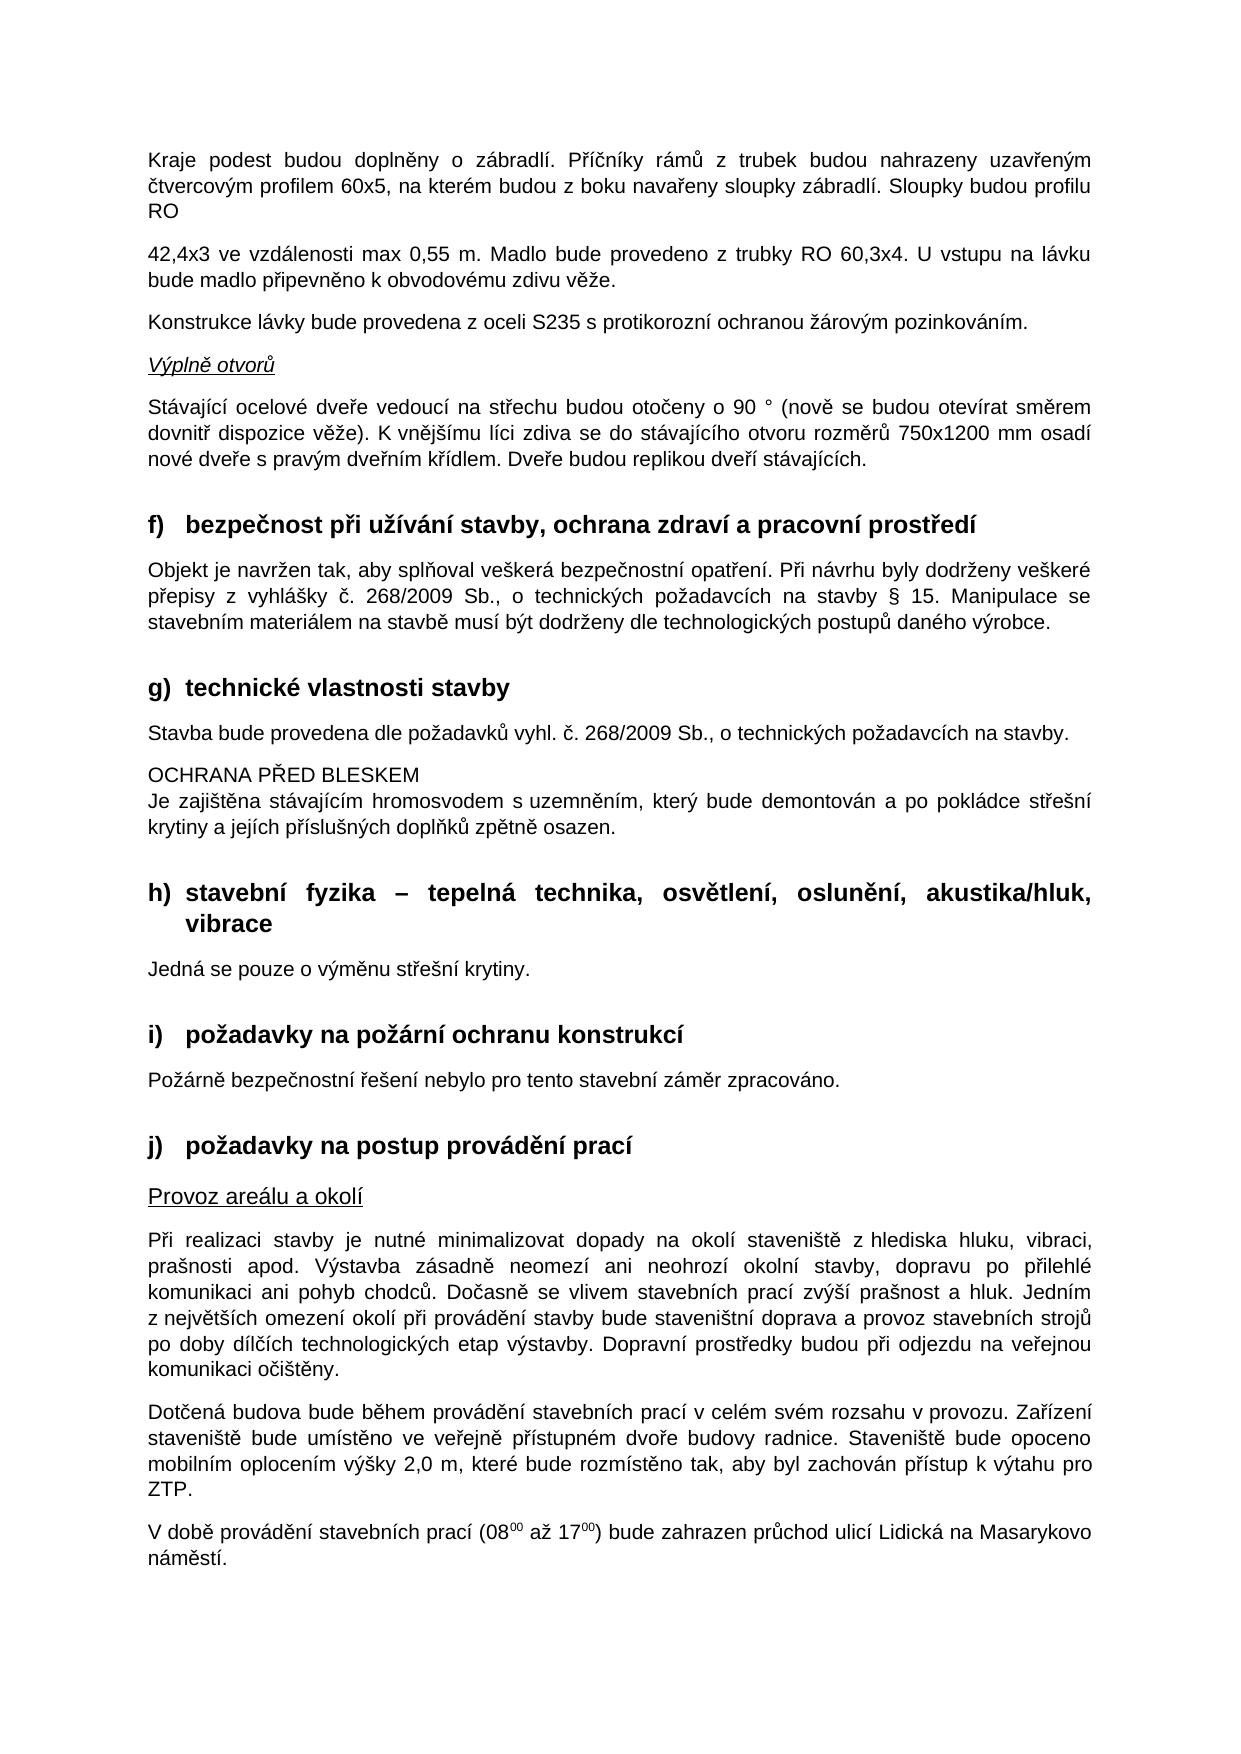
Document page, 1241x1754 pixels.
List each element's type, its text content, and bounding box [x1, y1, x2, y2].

subtitle technické vlastnosti stavby [148, 673, 1093, 702]
text Objekt je navržen tak, aby splňoval veškerá bezpečnostní opatření. Při návrhu byly dodrženy veškeré přepisy z vyhlášky č. 268/2009 Sb., o technických požadavcích na stavby § 15. Manipulace se stavebním materiálem na stavbě musí být dodrženy dle technologických postupů daného výrobce. [148, 558, 1093, 633]
text Kraje podest budou doplněny o zábradlí. Příčníky rámů z trubek budou nahrazeny uzavřeným čtvercovým profilem 60x5, na kterém budou z boku navařeny sloupky zábradlí. Sloupky budou profilu RO [148, 148, 1093, 223]
text Požárně bezpečnostní řešení nebylo pro tento stavební záměr zpracováno. [148, 1068, 1093, 1092]
text 42,4x3 ve vzdálenosti max 0,55 m. Madlo bude provedeno z trubky RO 60,3x4. U vstupu na lávku bude madlo připevněno k obvodovému zdivu věže. [148, 242, 1093, 292]
subtitle bezpečnost při užívání stavby, ochrana zdraví a pracovní prostředí [148, 510, 1093, 539]
text Stávající ocelové dveře vedoucí na střechu budou otočeny o 90 ° (nově se budou otevírat směrem dovnitř dispozice věže). K vnějšímu líci zdiva se do stávajícího otvoru rozměrů 750x1200 mm osadí nové dveře s pravým dveřním křídlem. Dveře budou replikou dveří stávajících. [148, 395, 1093, 471]
subtitle Provoz areálu a okolí [148, 1183, 1093, 1209]
text OCHRANA PŘED BLESKEM [148, 763, 1093, 787]
subtitle požadavky na požární ochranu konstrukcí [148, 1020, 1093, 1049]
text Výplně otvorů [148, 353, 1093, 377]
text Jedná se pouze o výměnu střešní krytiny. [148, 957, 1093, 981]
text V době provádění stavebních prací (0800 až 1700) bude zahrazen průchod ulicí Lidická na Masarykovo náměstí. [148, 1520, 1093, 1569]
text Stavba bude provedena dle požadavků vyhl. č. 268/2009 Sb., o technických požadavcích na stavby. [148, 721, 1093, 744]
text Dotčená budova bude během provádění stavebních prací v celém svém rozsahu v provozu. Zařízení staveniště bude umístěno ve veřejně přístupném dvoře budovy radnice. Staveniště bude opoceno mobilním oplocením výšky 2,0 m, které bude rozmístěno tak, aby byl zachován přístup k výtahu pro ZTP. [148, 1400, 1093, 1501]
text Je zajištěna stávajícím hromosvodem s uzemněním, který bude demontován a po pokládce střešní krytiny a jejích příslušných doplňků zpětně osazen. [148, 789, 1093, 839]
subtitle požadavky na postup provádění prací [148, 1131, 1093, 1160]
text Při realizaci stavby je nutné minimalizovat dopady na okolí staveniště z hlediska hluku, vibraci, prašnosti apod. Výstavba zásadně neomezí ani neohrozí okolní stavby, dopravu po přilehlé komunikaci ani pohyb chodců. Dočasně se vlivem stavebních prací zvýší prašnost a hluk. Jedním z největších omezení okolí při provádění stavby bude staveništní doprava a provoz stavebních strojů po doby dílčích technologických etap výstavby. Dopravní prostředky budou při odjezdu na veřejnou komunikaci očištěny. [148, 1228, 1093, 1381]
subtitle stavební fyzika – tepelná technika, osvětlení, oslunění, akustika/hluk, vibrace [148, 878, 1093, 938]
text Konstrukce lávky bude provedena z oceli S235 s protikorozní ochranou žárovým pozinkováním. [148, 310, 1093, 334]
